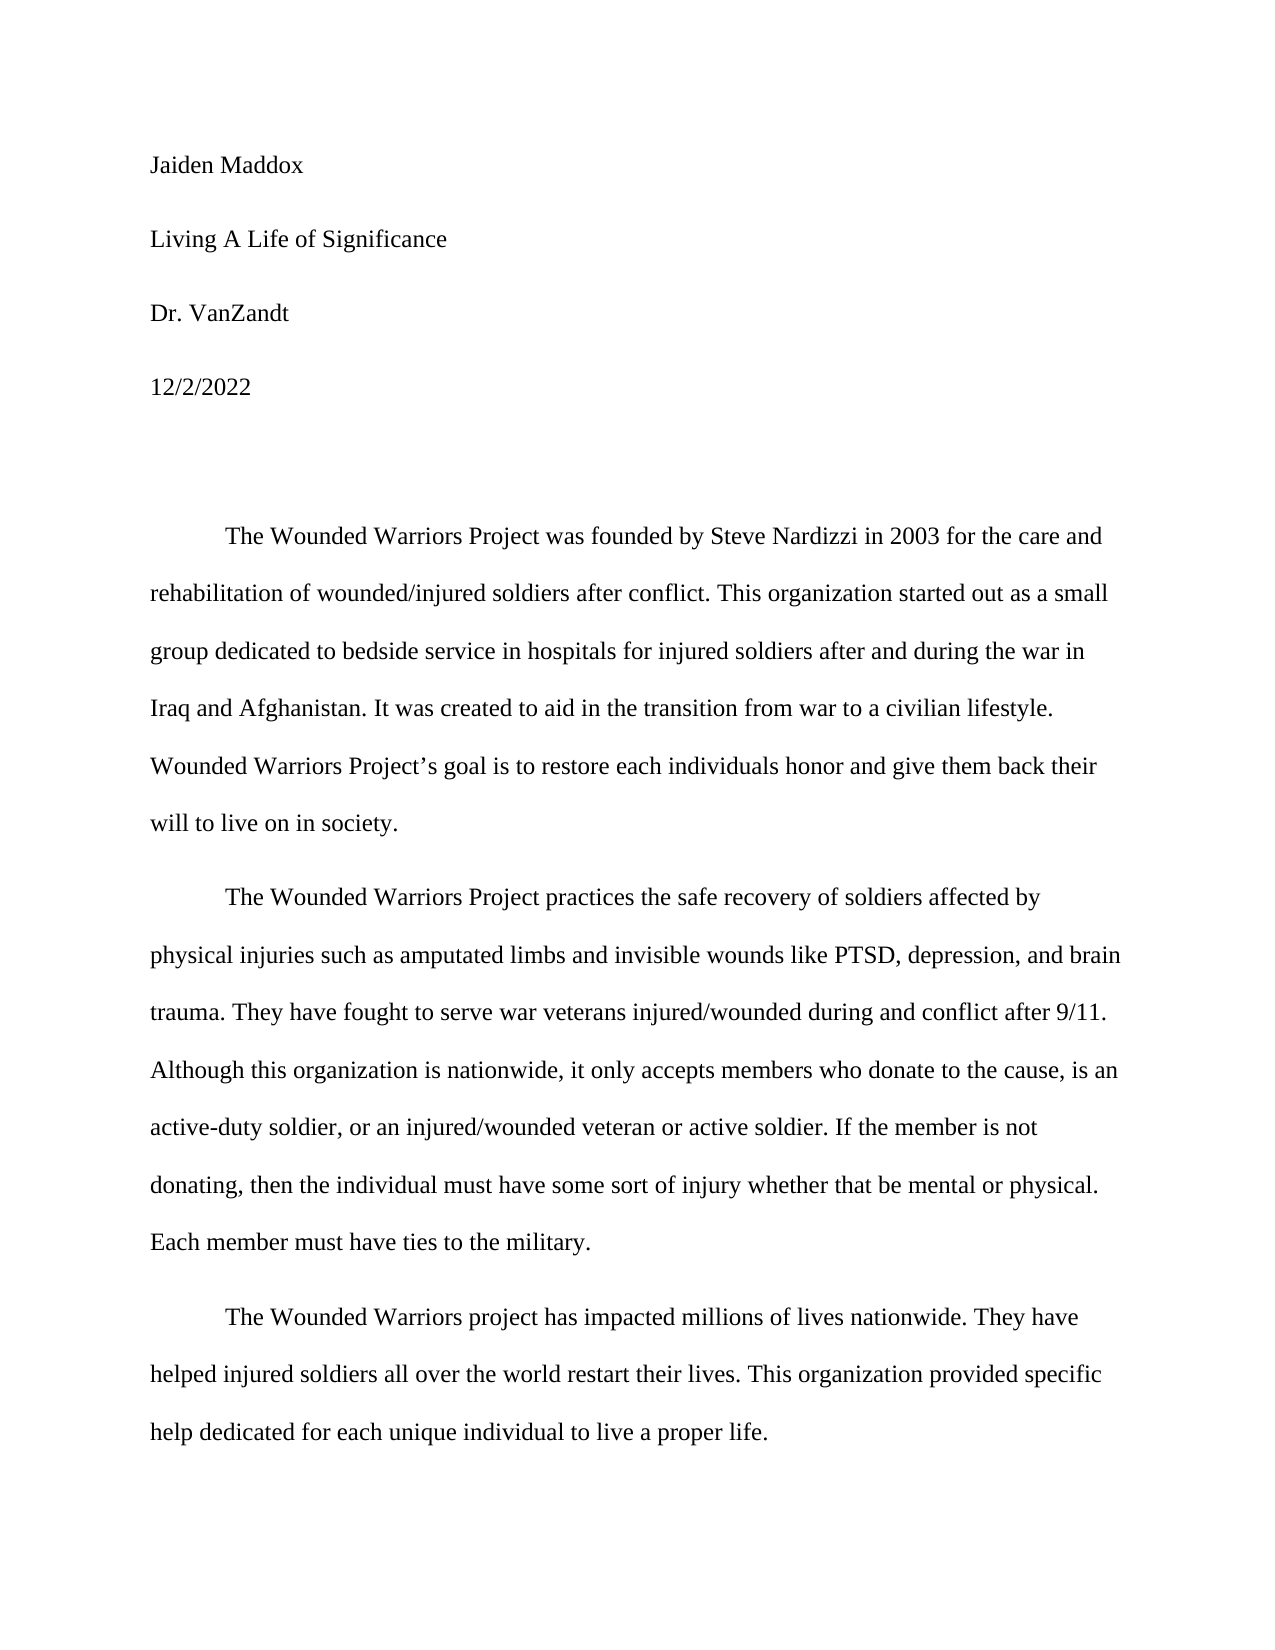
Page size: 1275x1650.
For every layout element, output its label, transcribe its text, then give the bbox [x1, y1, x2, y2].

text The Wounded Warriors Project practices the safe recovery of soldiers affected by physical injuries such as amputated limbs and invisible wounds like PTSD, depression, and brain trauma. They have fought to serve war veterans injured/wounded during and conflict after 9/11. Although this organization is nationwide, it only accepts members who donate to the cause, is an active-duty soldier, or an injured/wounded veteran or active soldier. If the member is not donating, then the individual must have some sort of injury whether that be mental or physical. Each member must have ties to the military. [150, 882, 1125, 1256]
text The Wounded Warriors Project was founded by Steve Nardizzi in 2003 for the care and rehabilitation of wounded/injured soldiers after conflict. This organization started out as a small group dedicated to bedside service in hospitals for injured soldiers after and during the war in Iraq and Afghanistan. It was created to aid in the transition from war to a civilian lifestyle. Wounded Warriors Project’s goal is to restore each individuals honor and give them back their will to live on in society. [150, 521, 1125, 837]
text Dr. VanZandt [150, 298, 1125, 327]
text 12/2/2022 [150, 372, 1125, 401]
text Living A Life of Significance [150, 224, 1125, 253]
text The Wounded Warriors project has impacted millions of lives nationwide. They have helped injured soldiers all over the world restart their lives. This organization provided specific help dedicated for each unique individual to live a proper life. [150, 1302, 1125, 1445]
text Jaiden Maddox [150, 150, 1125, 179]
